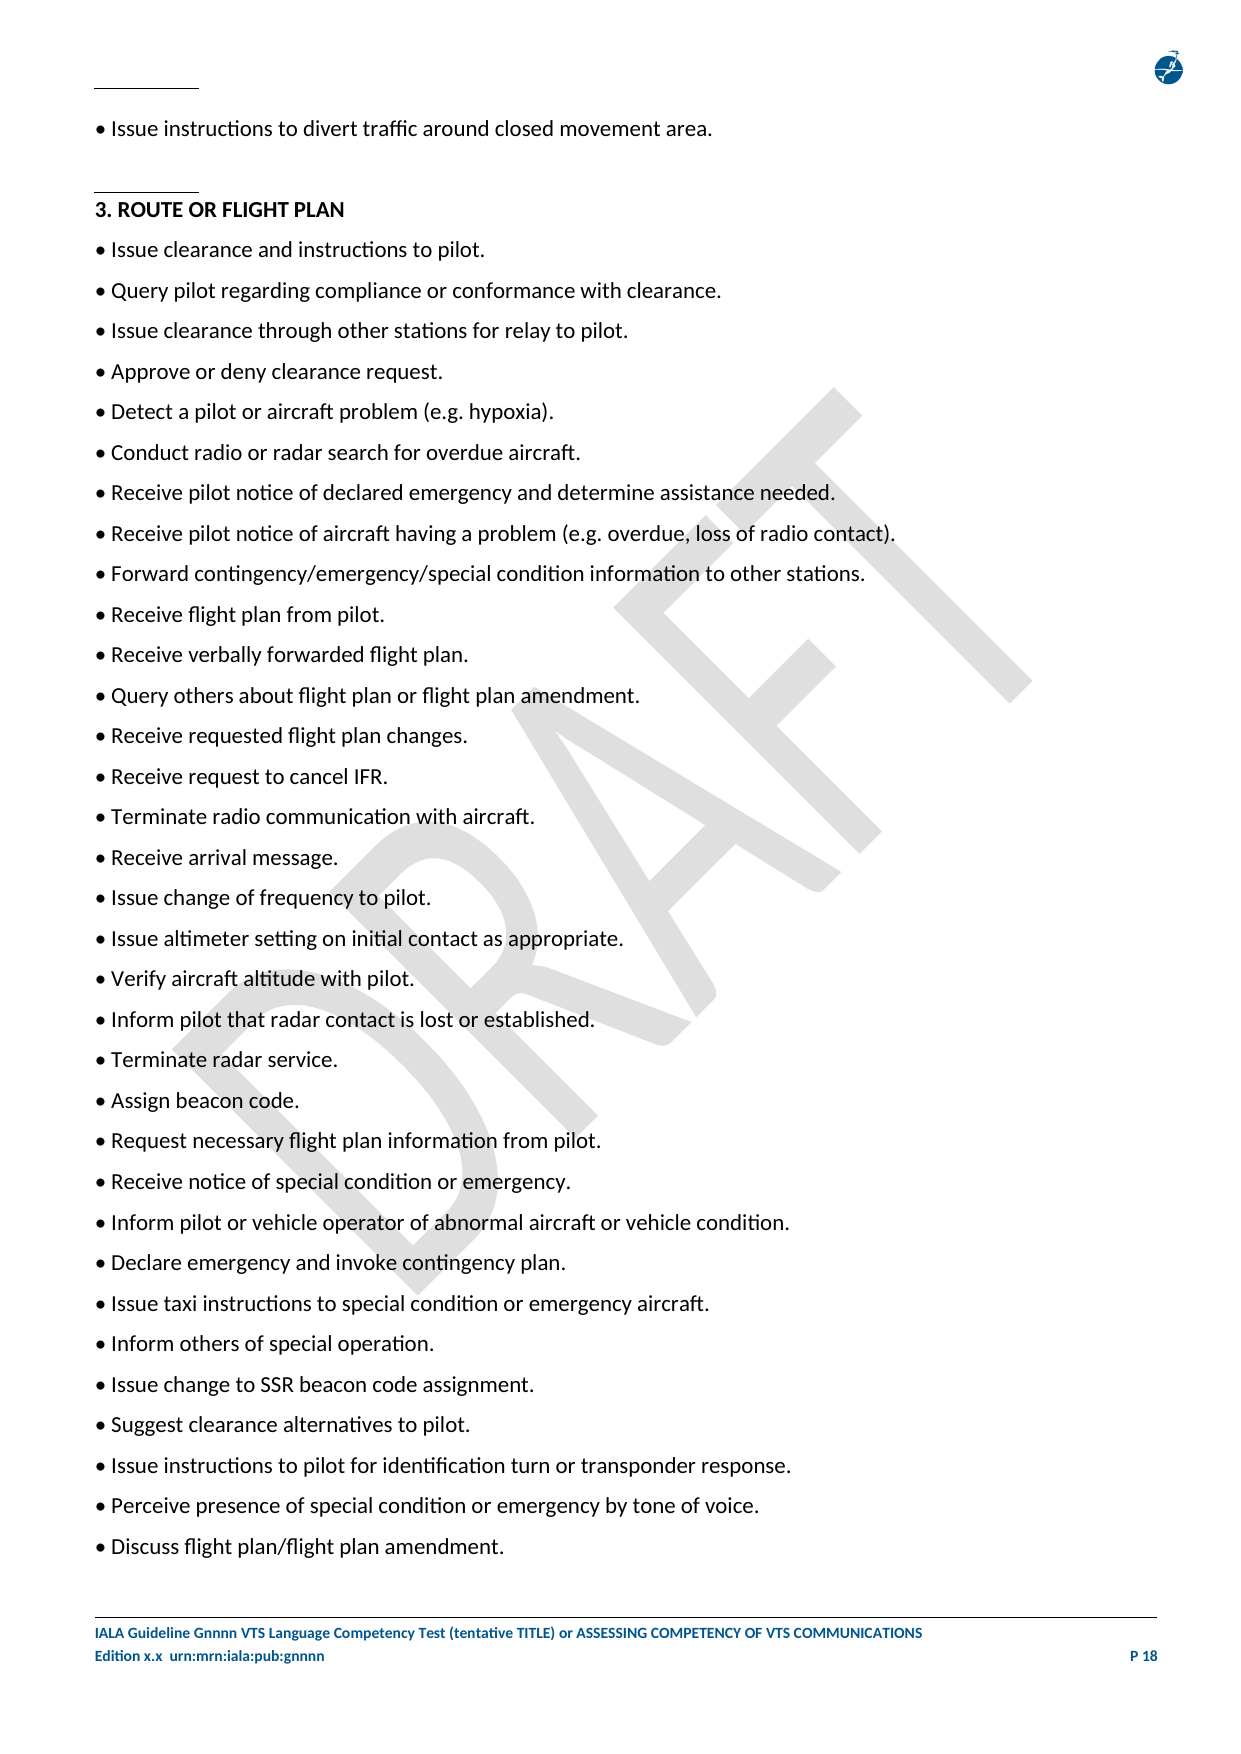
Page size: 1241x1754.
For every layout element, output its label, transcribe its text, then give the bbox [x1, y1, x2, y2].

text • Issue instructions to divert traffic around closed movement area. [94, 114, 1157, 142]
text • Inform others of special operation. [94, 1329, 1157, 1357]
text • Assign beacon code. [94, 1086, 1157, 1114]
text • Issue clearance and instructions to pilot. [94, 235, 1157, 263]
text • Receive notice of special condition or emergency. [94, 1167, 1157, 1195]
text 3. ROUTE OR FLIGHT PLAN [94, 195, 1157, 223]
text • Request necessary flight plan information from pilot. [94, 1127, 1157, 1155]
text • Issue taxi instructions to special condition or emergency aircraft. [94, 1289, 1157, 1317]
text • Discuss flight plan/flight plan amendment. [94, 1532, 1157, 1560]
text • Issue clearance through other stations for relay to pilot. [94, 316, 1157, 344]
text • Receive flight plan from pilot. [94, 600, 1157, 628]
text • Query pilot regarding compliance or conformance with clearance. [94, 276, 1157, 304]
text • Receive verbally forwarded flight plan. [94, 640, 1157, 668]
text • Issue change to SSR beacon code assignment. [94, 1370, 1157, 1398]
text • Suggest clearance alternatives to pilot. [94, 1410, 1157, 1438]
text • Perceive presence of special condition or emergency by tone of voice. [94, 1491, 1157, 1519]
text • Issue altimeter setting on initial contact as appropriate. [94, 924, 1157, 952]
text • Verify aircraft altitude with pilot. [94, 964, 1157, 993]
picture [1123, 0, 1241, 119]
text • Declare emergency and invoke contingency plan. [94, 1248, 1157, 1276]
text • Conduct radio or radar search for overdue aircraft. [94, 438, 1157, 466]
text • Forward contingency/emergency/special condition information to other stations. [94, 559, 1157, 587]
text • Issue instructions to pilot for identification turn or transponder response. [94, 1451, 1157, 1479]
text • Terminate radio communication with aircraft. [94, 802, 1157, 831]
text • Receive arrival message. [94, 843, 1157, 871]
text • Receive pilot notice of declared emergency and determine assistance needed. [94, 478, 1157, 506]
text • Detect a pilot or aircraft problem (e.g. hypoxia). [94, 397, 1157, 425]
text • Inform pilot that radar contact is lost or established. [94, 1005, 1157, 1033]
text • Receive requested flight plan changes. [94, 721, 1157, 749]
text • Issue change of frequency to pilot. [94, 883, 1157, 912]
text • Inform pilot or vehicle operator of abnormal aircraft or vehicle condition. [94, 1208, 1157, 1236]
text • Receive request to cancel IFR. [94, 762, 1157, 790]
text • Receive pilot notice of aircraft having a problem (e.g. overdue, loss of radio contact). [94, 519, 1157, 547]
text • Approve or deny clearance request. [94, 357, 1157, 385]
text • Terminate radar service. [94, 1046, 1157, 1074]
text • Query others about flight plan or flight plan amendment. [94, 681, 1157, 709]
